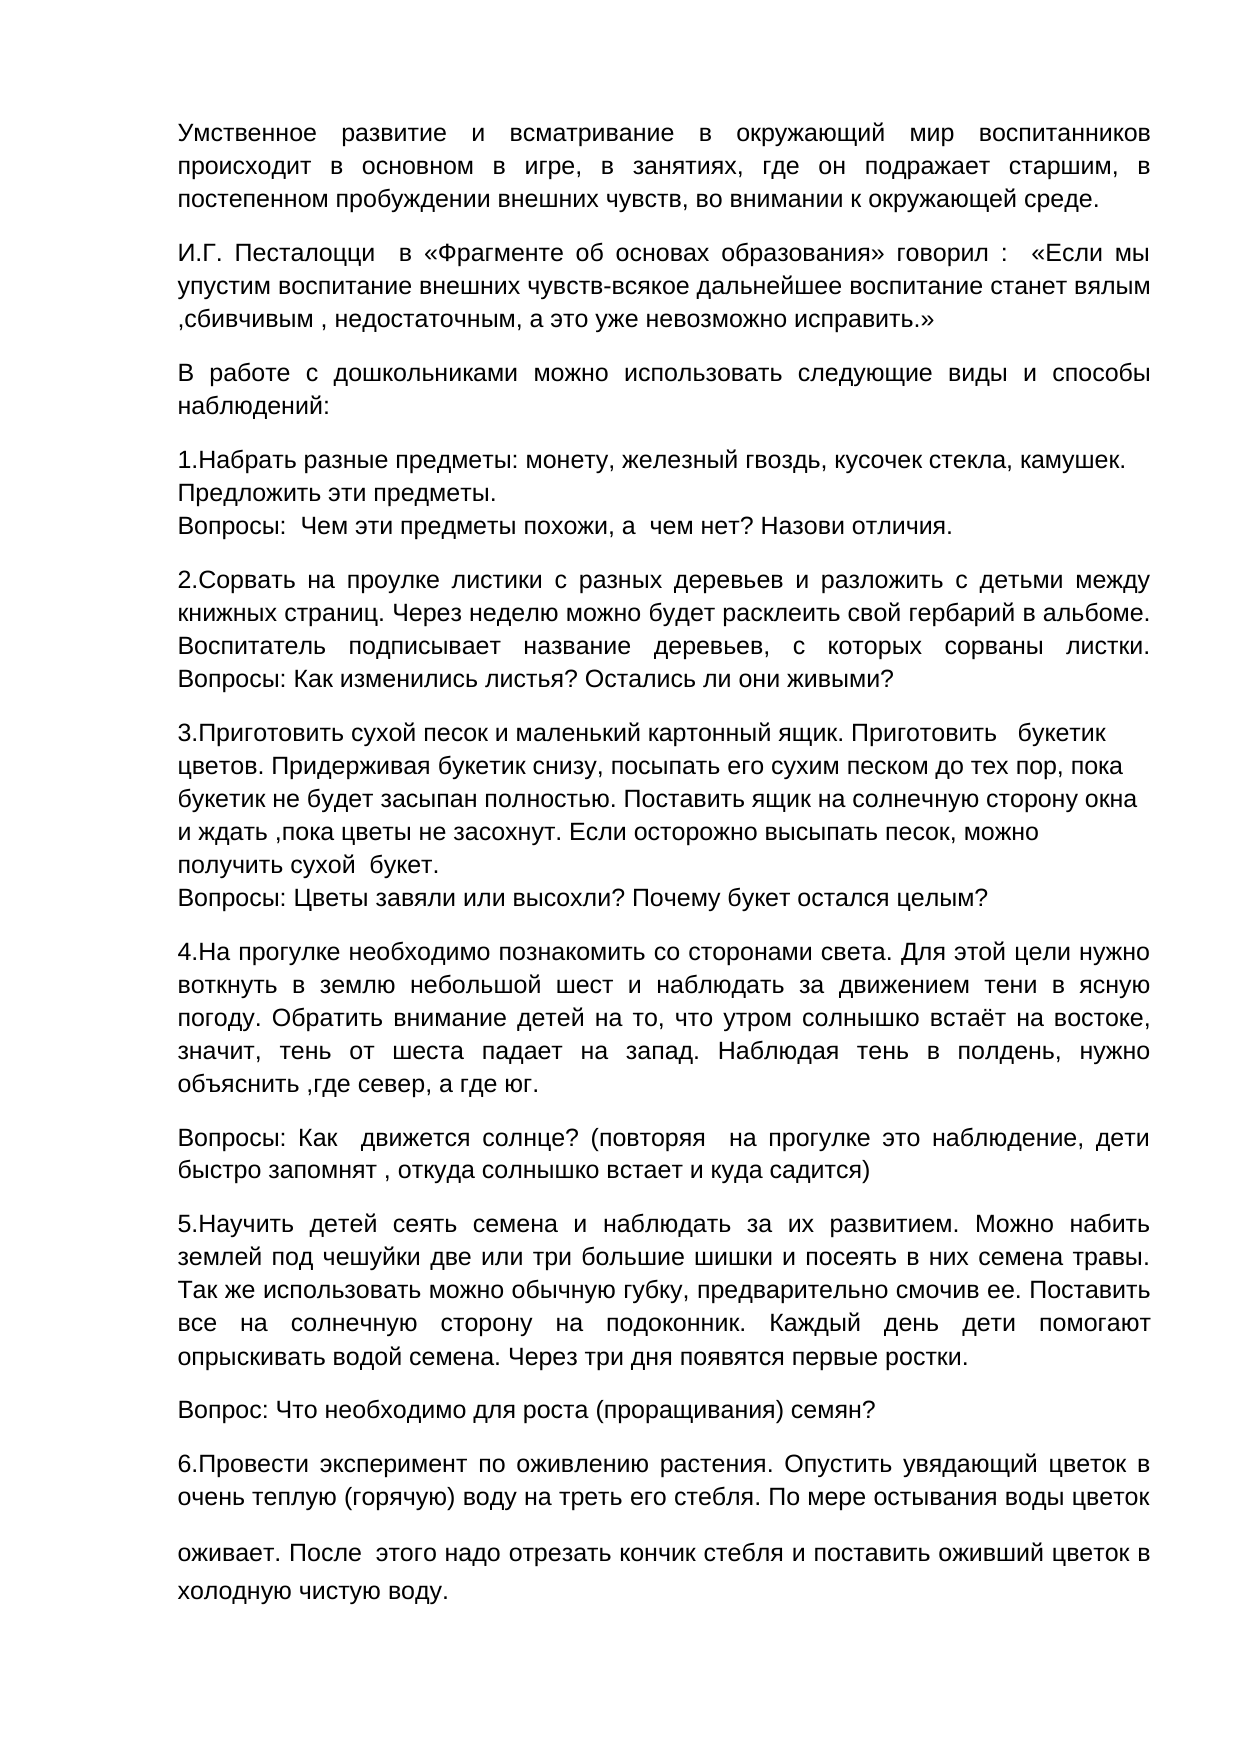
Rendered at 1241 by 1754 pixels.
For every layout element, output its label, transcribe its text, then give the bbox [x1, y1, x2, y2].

text В работе с дошкольниками можно использовать следующие виды и способы наблюдений: [177, 358, 1152, 420]
text 4.На прогулке необходимо познакомить со сторонами света. Для этой цели нужно воткнуть в землю небольшой шест и наблюдать за движением тени в ясную погоду. Обратить внимание детей на то, что утром солнышко встаёт на востоке, значит, тень от шеста падает на запад. Наблюдая тень в полдень, нужно объяснить ,где север, а где юг. [177, 937, 1152, 1097]
text 1.Набрать разные предметы: монету, железный гвоздь, кусочек стекла, камушек. Предложить эти предметы. Вопросы: Чем эти предметы похожи, а чем нет? Назови отличия. [177, 445, 1152, 539]
text Вопрос: Что необходимо для роста (проращивания) семян? [177, 1395, 1152, 1424]
text 5.Научить детей сеять семена и наблюдать за их развитием. Можно набить землей под чешуйки две или три большие шишки и посеять в них семена травы. Так же использовать можно обычную губку, предварительно смочив ее. Поставить все на солнечную сторону на подоконник. Каждый день дети помогают опрыскивать водой семена. Через три дня появятся первые ростки. [177, 1209, 1152, 1370]
text 6.Провести эксперимент по оживлению растения. Опустить увядающий цветок в очень теплую (горячую) воду на треть его стебля. По мере остывания воды цветок оживает. После этого надо отрезать кончик стебля и поставить оживший цветок в холодную чистую воду. [177, 1449, 1152, 1604]
text Умственное развитие и всматривание в окружающий мир воспитанников происходит в основном в игре, в занятиях, где он подражает старшим, в постепенном пробуждении внешних чувств, во внимании к окружающей среде. [177, 118, 1152, 213]
text Вопросы: Как движется солнце? (повторяя на прогулке это наблюдение, дети быстро запомнят , откуда солнышко встает и куда садится) [177, 1122, 1152, 1184]
text 2.Сорвать на проулке листики с разных деревьев и разложить с детьми между книжных страниц. Через неделю можно будет расклеить свой гербарий в альбоме. Воспитатель подписывает название деревьев, с которых сорваны листки. Вопросы: Как изменились листья? Остались ли они живыми? [177, 565, 1152, 692]
text 3.Приготовить сухой песок и маленький картонный ящик. Приготовить букетик цветов. Придерживая букетик снизу, посыпать его сухим песком до тех пор, пока букетик не будет засыпан полностью. Поставить ящик на солнечную сторону окна и ждать ,пока цветы не засохнут. Если осторожно высыпать песок, можно получить сухой букет. Вопросы: Цветы завяли или высохли? Почему букет остался целым? [177, 718, 1152, 911]
text И.Г. Песталоцци в «Фрагменте об основах образования» говорил : «Если мы упустим воспитание внешних чувств-всякое дальнейшее воспитание станет вялым ,сбивчивым , недостаточным, а это уже невозможно исправить.» [177, 238, 1152, 333]
